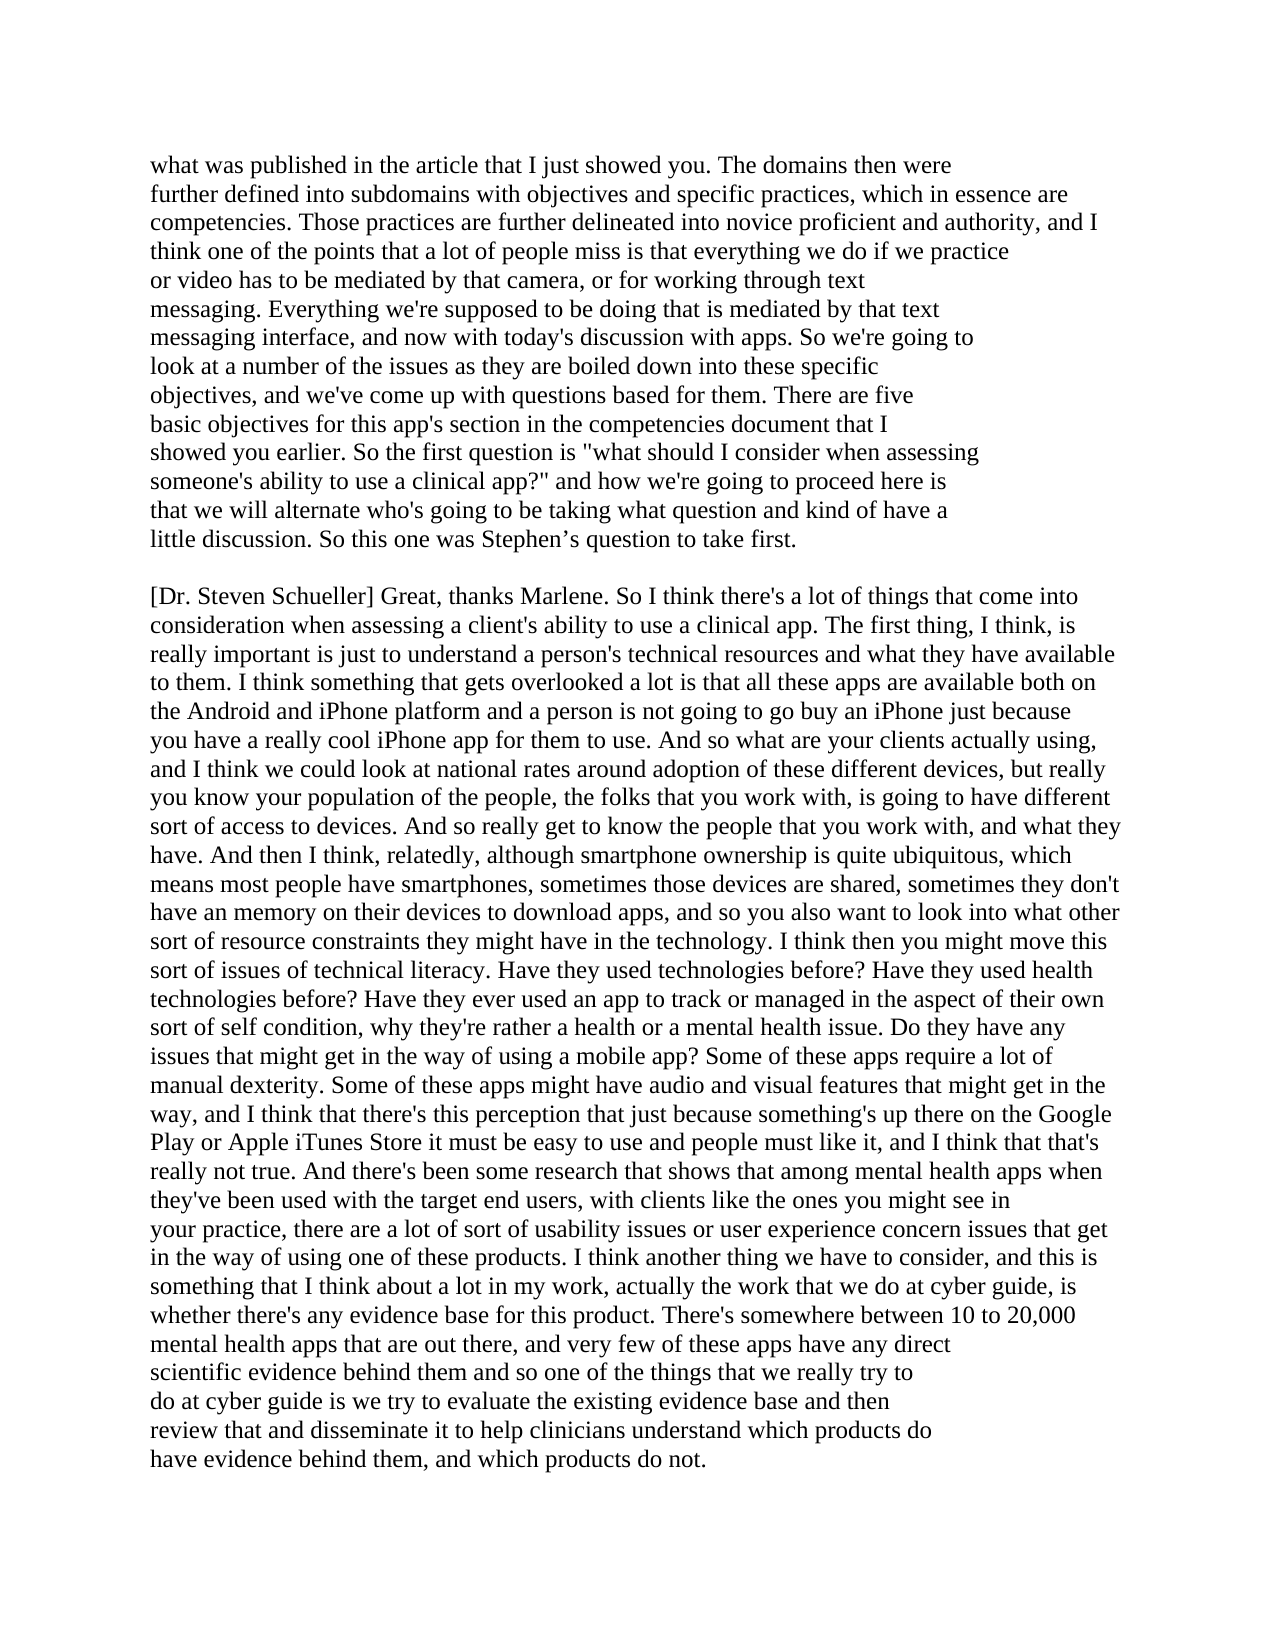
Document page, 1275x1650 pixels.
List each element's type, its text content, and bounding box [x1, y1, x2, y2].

text your practice, there are a lot of sort of usability issues or user experience concern issues that get in the way of using one of these products. I think another thing we have to consider, and this is something that I think about a lot in my work, actually the work that we do at cyber guide, is whether there's any evidence base for this product. There's somewhere between 10 to 20,000 mental health apps that are out there, and very few of these apps have any direct [150, 1214, 1125, 1357]
text messaging. Everything we're supposed to be doing that is mediated by that text [150, 294, 1125, 322]
text review that and disseminate it to help clinicians understand which products do [150, 1415, 1125, 1444]
text little discussion. So this one was Stephen’s question to take first. [150, 524, 1125, 552]
text look at a number of the issues as they are boiled down into these specific [150, 351, 1125, 380]
text what was published in the article that I just showed you. The domains then were [150, 150, 1125, 179]
text objectives, and we've come up with questions based for them. There are five [150, 380, 1125, 409]
text basic objectives for this app's section in the competencies document that I [150, 409, 1125, 437]
text someone's ability to use a clinical app?" and how we're going to proceed here is [150, 466, 1125, 495]
text have evidence behind them, and which products do not. [150, 1444, 1125, 1472]
text way, and I think that there's this perception that just because something's up there on the Google Play or Apple iTunes Store it must be easy to use and people must like it, and I think that that's really not true. And there's been some research that shows that among mental health apps when they've been used with the target end users, with clients like the ones you might see in [150, 1099, 1125, 1214]
text you have a really cool iPhone app for them to use. And so what are your clients actually using, and I think we could look at national rates around adoption of these different devices, but really you know your population of the people, the folks that you work with, is going to have different sort of access to devices. And so really get to know the people that you work with, and what they have. And then I think, relatedly, although smartphone ownership is quite ubiquitous, which means most people have smartphones, sometimes those devices are shared, sometimes they don't have an memory on their devices to download apps, and so you also want to look into what other sort of resource constraints they might have in the technology. I think then you might move this sort of issues of technical literacy. Have they used technologies before? Have they used health technologies before? Have they ever used an app to track or managed in the aspect of their own sort of self condition, why they're rather a health or a mental health issue. Do they have any issues that might get in the way of using a mobile app? Some of these apps require a lot of manual dexterity. Some of these apps might have audio and visual features that might get in the [150, 725, 1125, 1099]
text further defined into subdomains with objectives and specific practices, which in essence are competencies. Those practices are further delineated into novice proficient and authority, and I think one of the points that a lot of people miss is that everything we do if we practice [150, 179, 1125, 265]
text scientific evidence behind them and so one of the things that we really try to [150, 1357, 1125, 1386]
text do at cyber guide is we try to evaluate the existing evidence base and then [150, 1386, 1125, 1415]
text showed you earlier. So the first question is "what should I consider when assessing [150, 437, 1125, 466]
text that we will alternate who's going to be taking what question and kind of have a [150, 495, 1125, 524]
text messaging interface, and now with today's discussion with apps. So we're going to [150, 322, 1125, 351]
text [Dr. Steven Schueller] Great, thanks Marlene. So I think there's a lot of things that come into consideration when assessing a client's ability to use a clinical app. The first thing, I think, is really important is just to understand a person's technical resources and what they have available to them. I think something that gets overlooked a lot is that all these apps are available both on the Android and iPhone platform and a person is not going to go buy an iPhone just because [150, 581, 1125, 725]
text or video has to be mediated by that camera, or for working through text [150, 265, 1125, 294]
